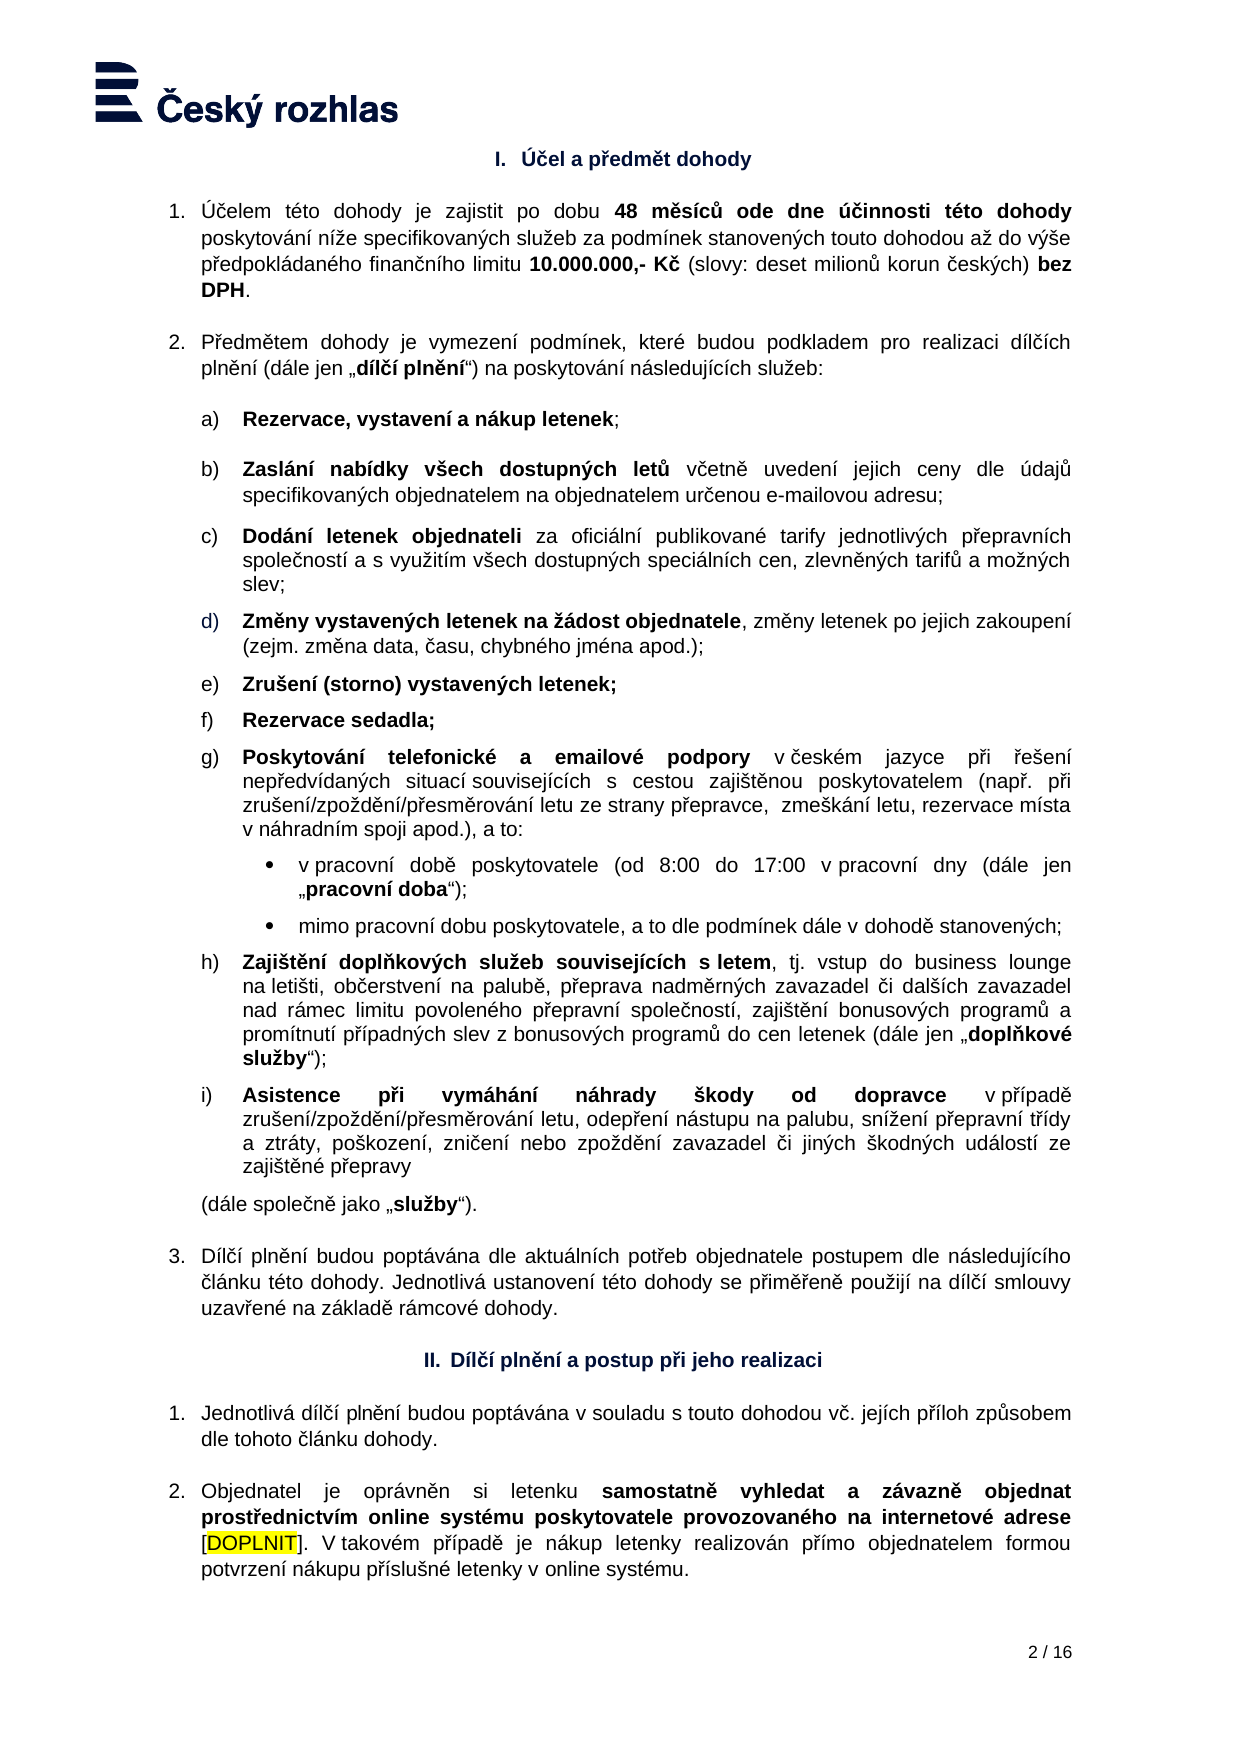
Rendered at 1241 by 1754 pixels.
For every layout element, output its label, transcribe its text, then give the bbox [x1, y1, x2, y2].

list Asistence při vymáhání náhrady škody od dopravce v případě zrušení/zpoždění/přesměrování letu, odepření nástupu na palubu, snížení přepravní třídy a ztráty, poškození, zničení nebo zpoždění zavazadel či jiných škodných událostí ze zajištěné přepravy [201, 1082, 1072, 1178]
subtitle Rezervace, vystavení a nákup letenek; [201, 406, 1072, 430]
subtitle II. Dílčí plnění a postup při jeho realizaci [168, 1347, 1072, 1373]
list v pracovní době poskytovatele (od 8:00 do 17:00 v pracovní dny (dále jen „pracovní doba“); [266, 853, 1072, 901]
list Zrušení (storno) vystavených letenek; [201, 672, 1072, 696]
list Rezervace sedadla; [201, 708, 1072, 732]
list Poskytování telefonické a emailové podpory v českém jazyce při řešení nepředvídaných situací souvisejících s cestou zajištěnou poskytovatelem (např. při zrušení/zpoždění/přesměrování letu ze strany přepravce, zmeškání letu, rezervace místa v náhradním spoji apod.), a to: [201, 745, 1072, 841]
list Objednatel je oprávněn si letenku samostatně vyhledat a závazně objednat prostřednictvím online systému poskytovatele provozovaného na internetové adrese [DOPLNIT]. V takovém případě je nákup letenky realizován přímo objednatelem formou potvrzení nákupu příslušné letenky v online systému. [168, 1477, 1072, 1581]
subtitle Zaslání nabídky všech dostupných letů včetně uvedení jejich ceny dle údajů specifikovaných objednatelem na objednatelem určenou e-mailovou adresu; [201, 457, 1072, 506]
list Jednotlivá dílčí plnění budou poptávána v souladu s touto dohodou vč. jejích příloh způsobem dle tohoto článku dohody. [168, 1399, 1072, 1451]
list Dodání letenek objednateli za oficiální publikované tarify jednotlivých přepravních společností a s využitím všech dostupných speciálních cen, zlevněných tarifů a možných slev; [201, 524, 1072, 596]
list (dále společně jako „služby“). [201, 1191, 1072, 1217]
list mimo pracovní dobu poskytovatele, a to dle podmínek dále v dohodě stanovených; [266, 914, 1072, 938]
list Předmětem dohody je vymezení podmínek, které budou podkladem pro realizaci dílčích plnění (dále jen „dílčí plnění“) na poskytování následujících služeb: [168, 328, 1072, 380]
subtitle I. Účel a předmět dohody [168, 146, 1072, 172]
list Zajištění doplňkových služeb souvisejících s letem, tj. vstup do business lounge na letišti, občerstvení na palubě, přeprava nadměrných zavazadel či dalších zavazadel nad rámec limitu povoleného přepravní společností, zajištění bonusových programů a promítnutí případných slev z bonusových programů do cen letenek (dále jen „doplňkové služby“); [201, 950, 1072, 1070]
picture [95, 62, 398, 128]
list Dílčí plnění budou poptávána dle aktuálních potřeb objednatele postupem dle následujícího článku této dohody. Jednotlivá ustanovení této dohody se přiměřeně použijí na dílčí smlouvy uzavřené na základě rámcové dohody. [168, 1243, 1072, 1321]
subtitle Změny vystavených letenek na žádost objednatele, změny letenek po jejich zakoupení (zejm. změna data, času, chybného jména apod.); [201, 609, 1072, 658]
list Účelem této dohody je zajistit po dobu 48 měsíců ode dne účinnosti této dohody poskytování níže specifikovaných služeb za podmínek stanovených touto dohodou až do výše předpokládaného finančního limitu 10.000.000,- Kč (slovy: deset milionů korun českých) bez DPH. [168, 198, 1072, 302]
